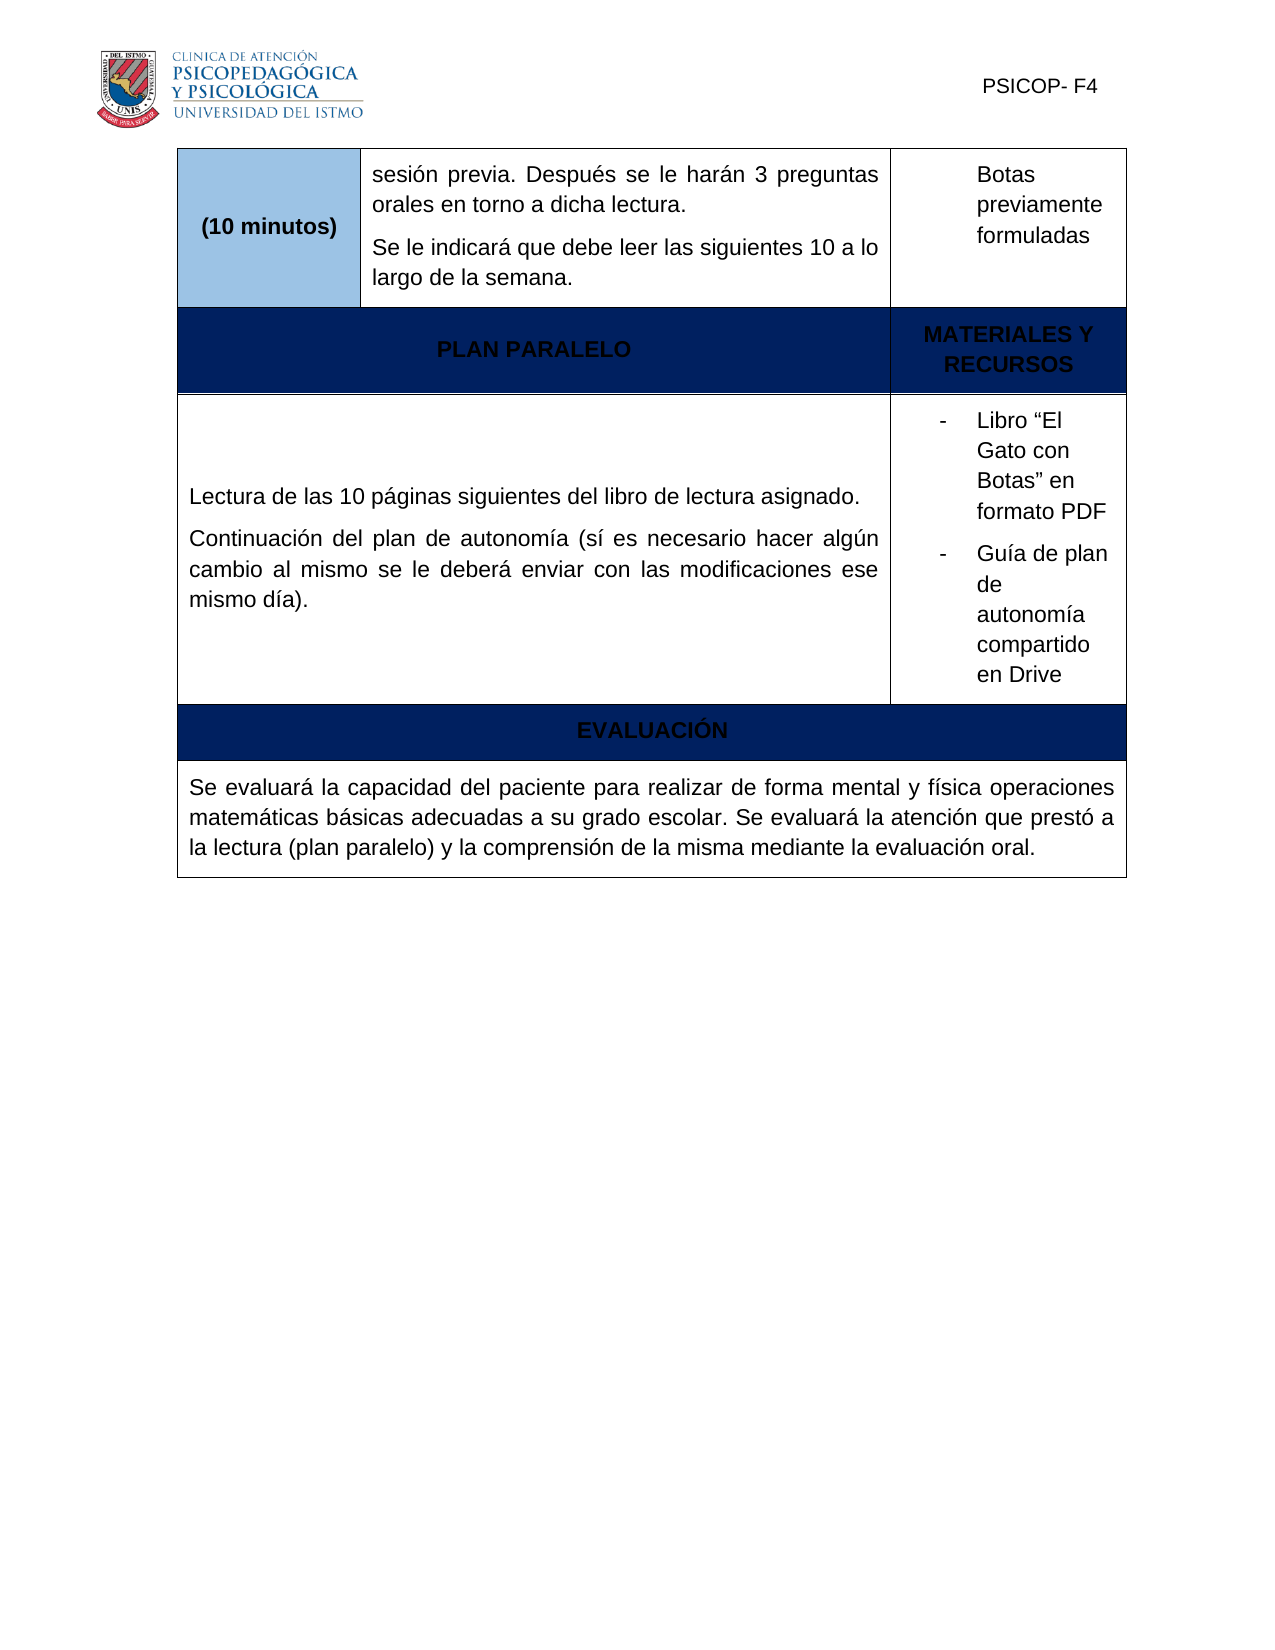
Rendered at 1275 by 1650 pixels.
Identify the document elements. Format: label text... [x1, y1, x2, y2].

picture [45, 21, 424, 163]
table_cell Lectura de las 10 páginas siguientes del libro de lectura asignado. Continuación del plan de autonomía (sí es necesario hacer algún cambio al mismo se le deberá enviar con las modificaciones ese mismo día). [178, 395, 890, 704]
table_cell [891, 149, 1126, 307]
table_cell EVALUACIÓN [178, 705, 1126, 760]
table_cell MATERIALES Y RECURSOS [891, 308, 1126, 393]
table_cell PLAN PARALELO [178, 308, 890, 393]
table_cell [361, 149, 890, 307]
table_cell Libro “El Gato con Botas” en formato PDF Guía de plan de autonomía compartido en Drive [891, 395, 1126, 704]
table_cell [178, 149, 360, 307]
table_cell Se evaluará la capacidad del paciente para realizar de forma mental y física operaciones matemáticas básicas adecuadas a su grado escolar. Se evaluará la atención que prestó a la lectura (plan paralelo) y la comprensión de la misma mediante la evaluación oral. [178, 761, 1126, 877]
